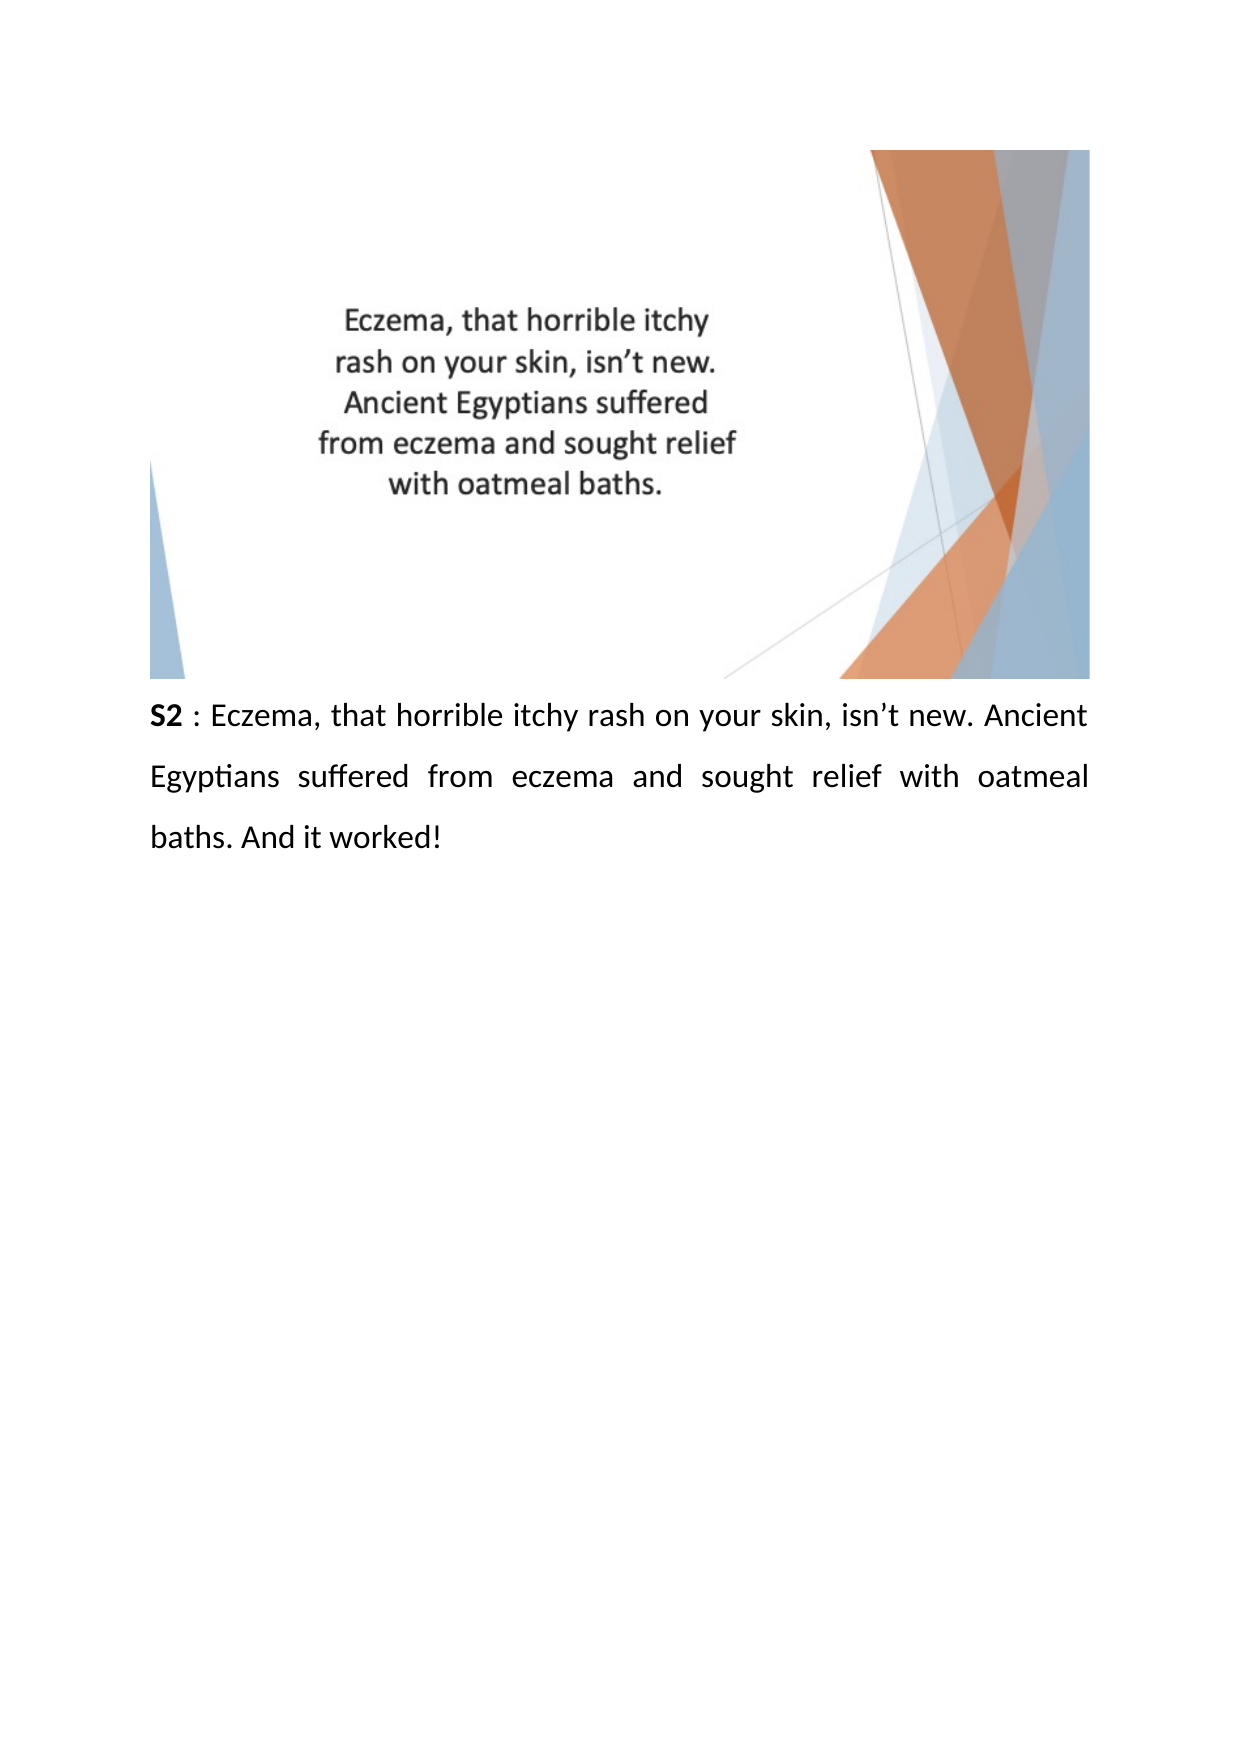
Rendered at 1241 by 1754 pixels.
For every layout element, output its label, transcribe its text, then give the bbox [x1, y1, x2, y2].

picture [150, 150, 1090, 679]
text S2 : Eczema, that horrible itchy rash on your skin, isn’t new. Ancient Egyptians suffered from eczema and sought relief with oatmeal baths. And it worked! [150, 694, 1090, 857]
